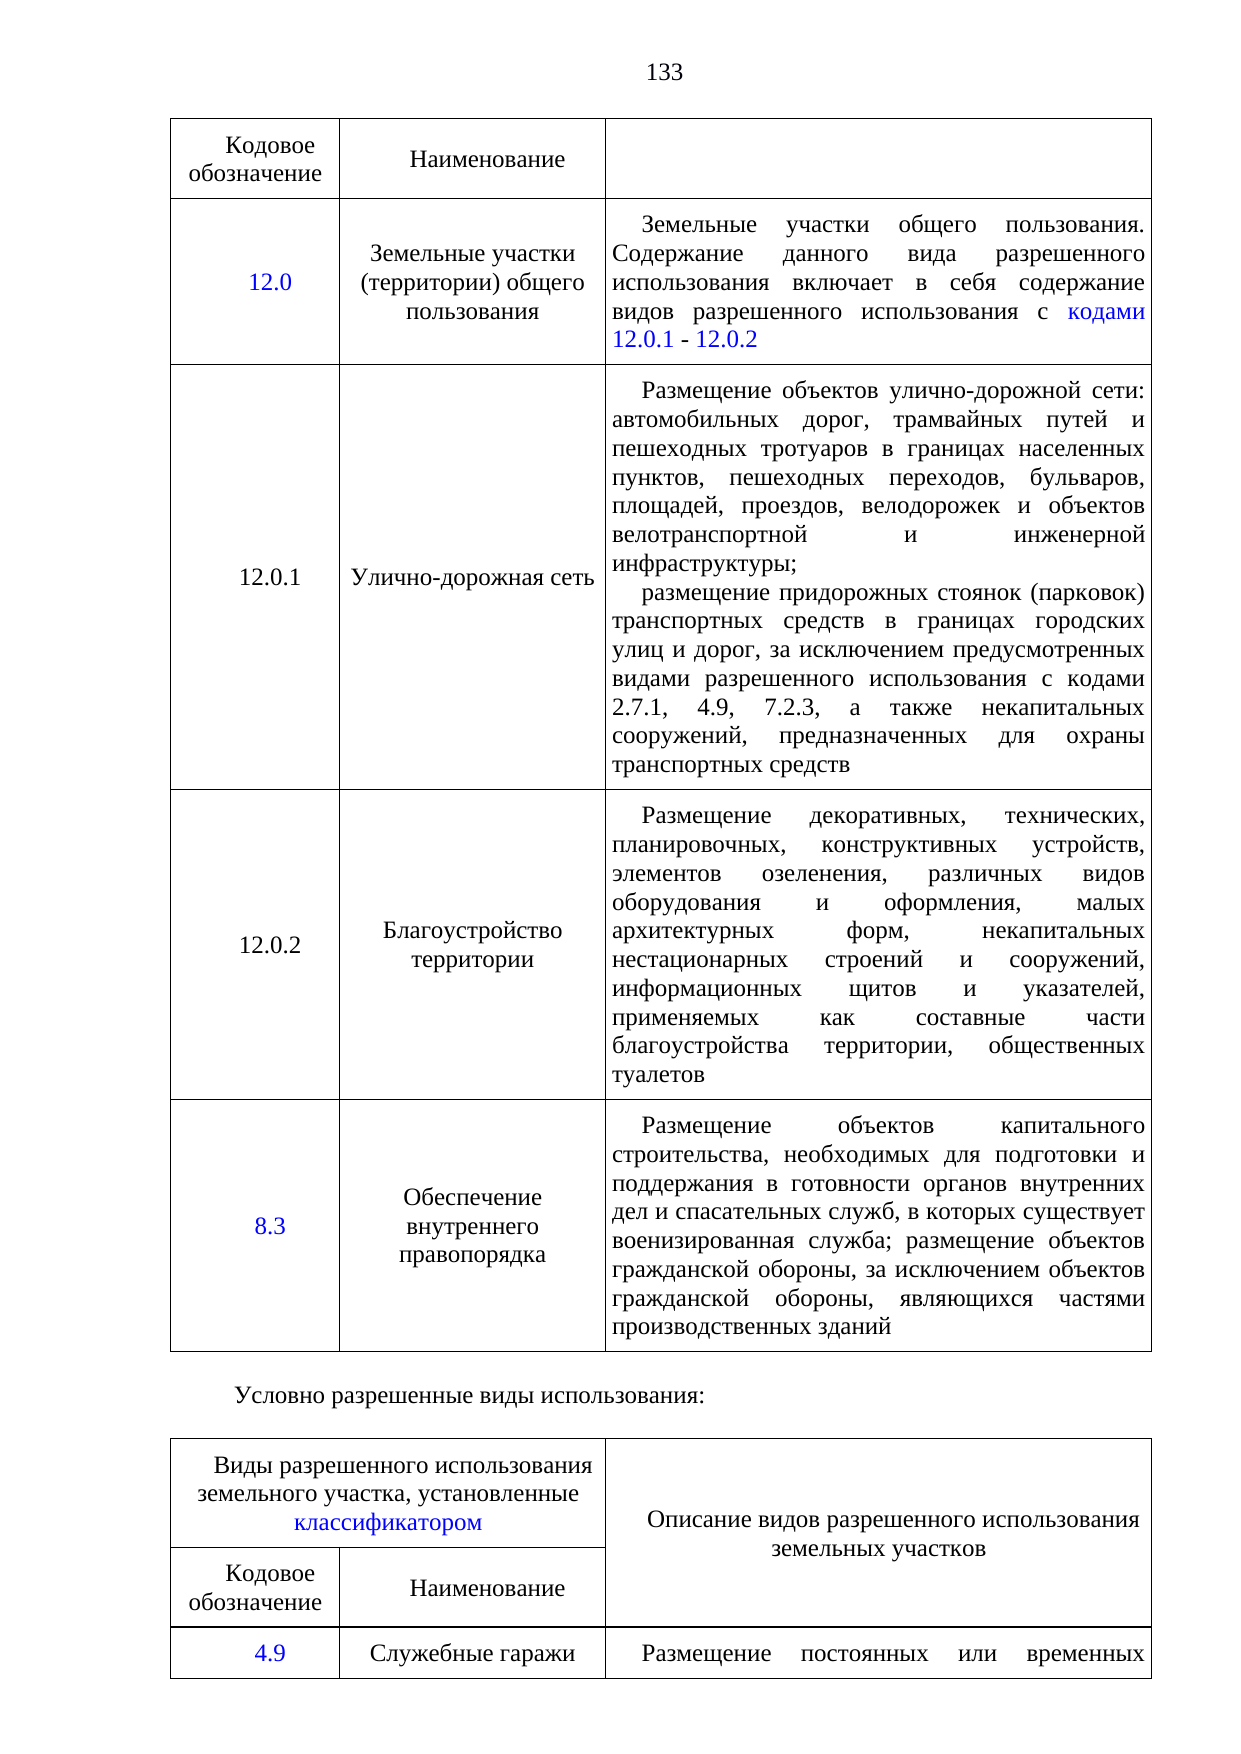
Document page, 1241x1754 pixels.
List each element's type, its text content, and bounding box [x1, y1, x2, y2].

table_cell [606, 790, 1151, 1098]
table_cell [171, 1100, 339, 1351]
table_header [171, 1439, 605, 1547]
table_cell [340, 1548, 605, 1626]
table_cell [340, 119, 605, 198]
title Условно разрешенные виды использования: [177, 1381, 1152, 1409]
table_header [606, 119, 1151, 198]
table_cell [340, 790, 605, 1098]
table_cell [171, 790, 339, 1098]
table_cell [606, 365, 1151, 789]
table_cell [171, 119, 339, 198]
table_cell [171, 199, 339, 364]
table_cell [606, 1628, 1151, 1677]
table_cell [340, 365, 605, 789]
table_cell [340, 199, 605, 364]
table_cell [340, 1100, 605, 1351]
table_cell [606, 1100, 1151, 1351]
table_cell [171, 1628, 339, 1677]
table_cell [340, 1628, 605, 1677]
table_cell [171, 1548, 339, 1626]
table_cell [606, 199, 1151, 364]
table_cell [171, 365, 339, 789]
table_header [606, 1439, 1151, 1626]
